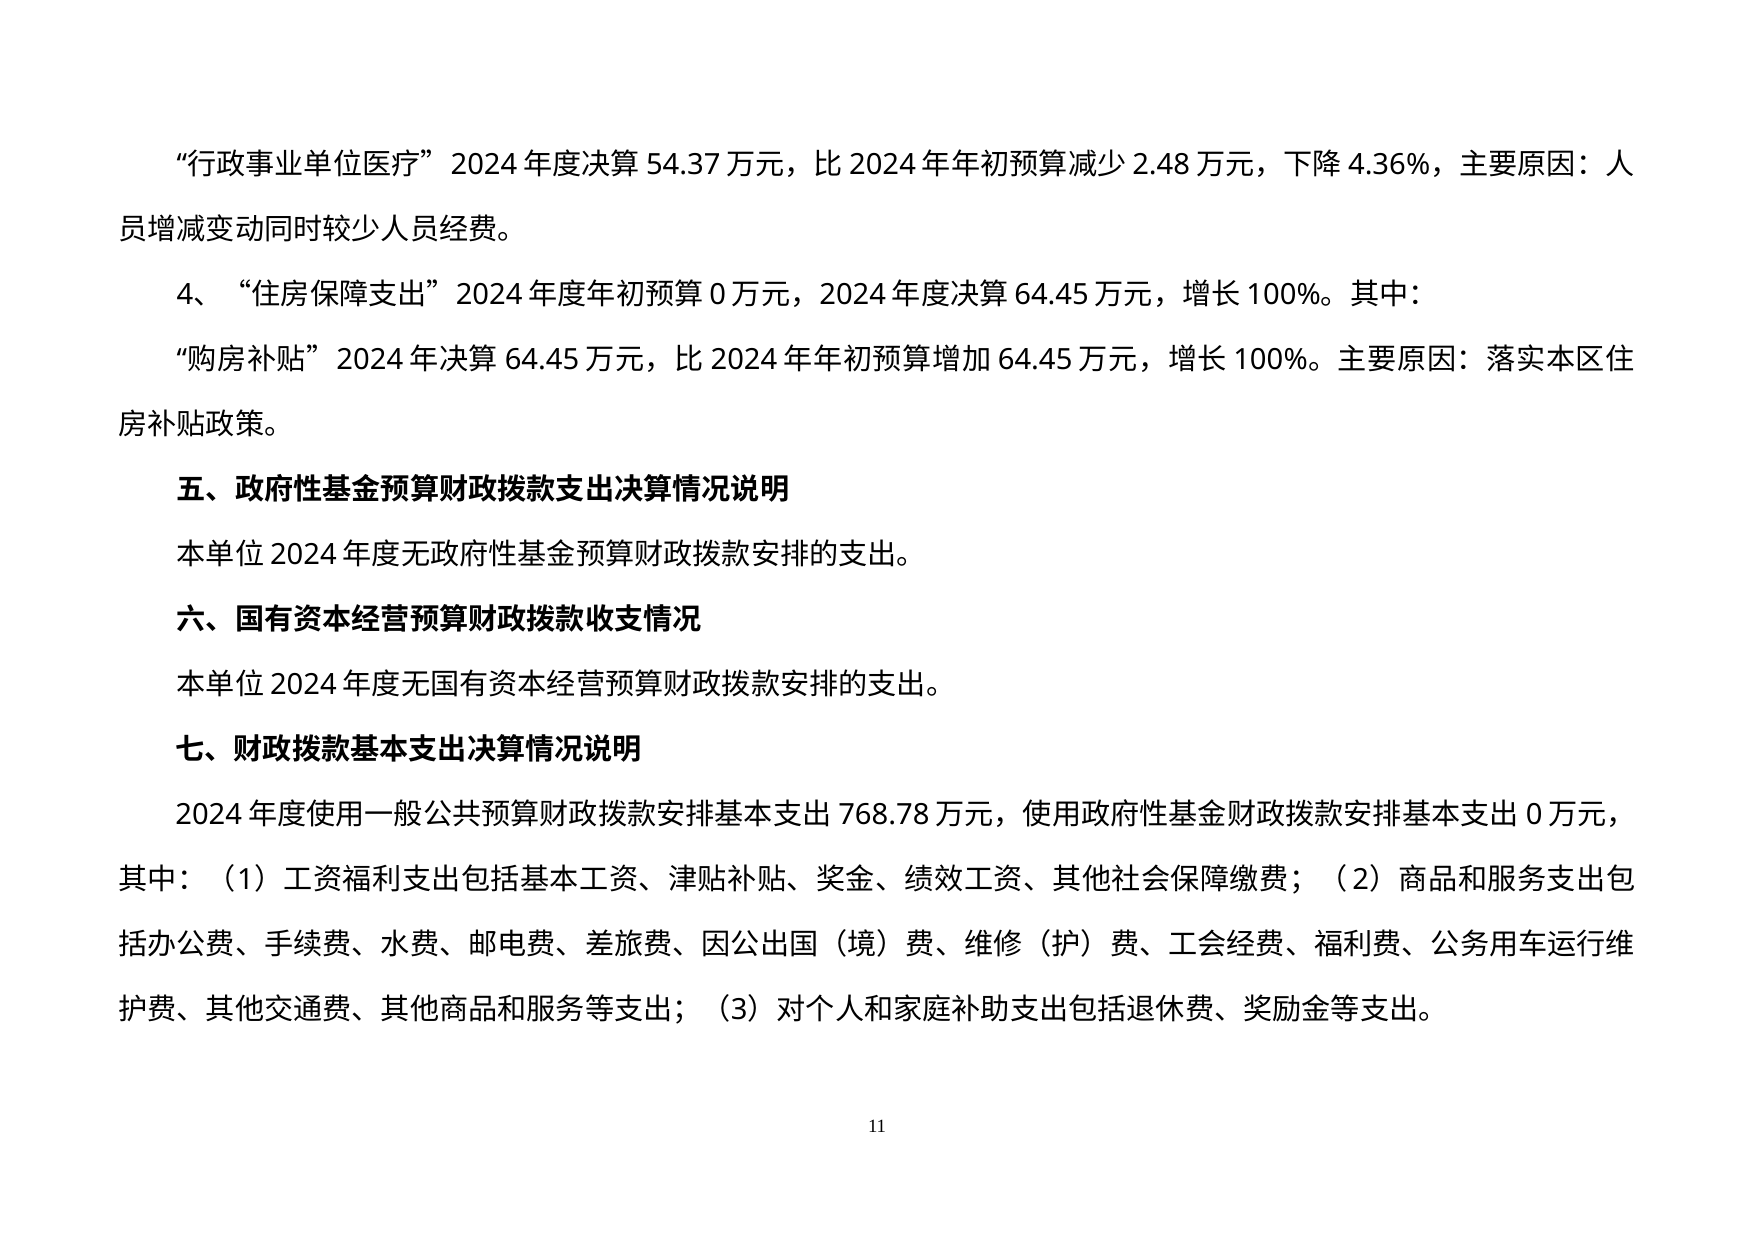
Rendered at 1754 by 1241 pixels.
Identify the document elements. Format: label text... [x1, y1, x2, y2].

list “行政事业单位医疗”2024年度决算54.37万元，比2024年年初预算减少2.48万元，下降4.36%，主要原因：人员增减变动同时较少人员经费。 [118, 129, 1636, 259]
list 本单位2024年度无政府性基金预算财政拨款安排的支出。 [118, 519, 1636, 584]
list 本单位2024年度无国有资本经营预算财政拨款安排的支出。 [118, 649, 1636, 714]
text 七、财政拨款基本支出决算情况说明 [118, 714, 1636, 779]
text 六、国有资本经营预算财政拨款收支情况 [118, 584, 1636, 649]
list 4、“住房保障支出”2024年度年初预算0万元，2024年度决算64.45万元，增长100%。其中： [118, 259, 1636, 324]
text 2024年度使用一般公共预算财政拨款安排基本支出768.78万元，使用政府性基金财政拨款安排基本支出0万元，其中：（1）工资福利支出包括基本工资、津贴补贴、奖金、绩效工资、其他社会保障缴费；（2）商品和服务支出包括办公费、手续费、水费、邮电费、差旅费、因公出国（境）费、维修（护）费、工会经费、福利费、公务用车运行维护费、其他交通费、其他商品和服务等支出；（3）对个人和家庭补助支出包括退休费、奖励金等支出。 [118, 779, 1636, 1039]
text “购房补贴”2024年决算64.45万元，比2024年年初预算增加64.45万元，增长100%。主要原因：落实本区住房补贴政策。 [118, 324, 1636, 454]
text 五、政府性基金预算财政拨款支出决算情况说明 [118, 454, 1636, 519]
